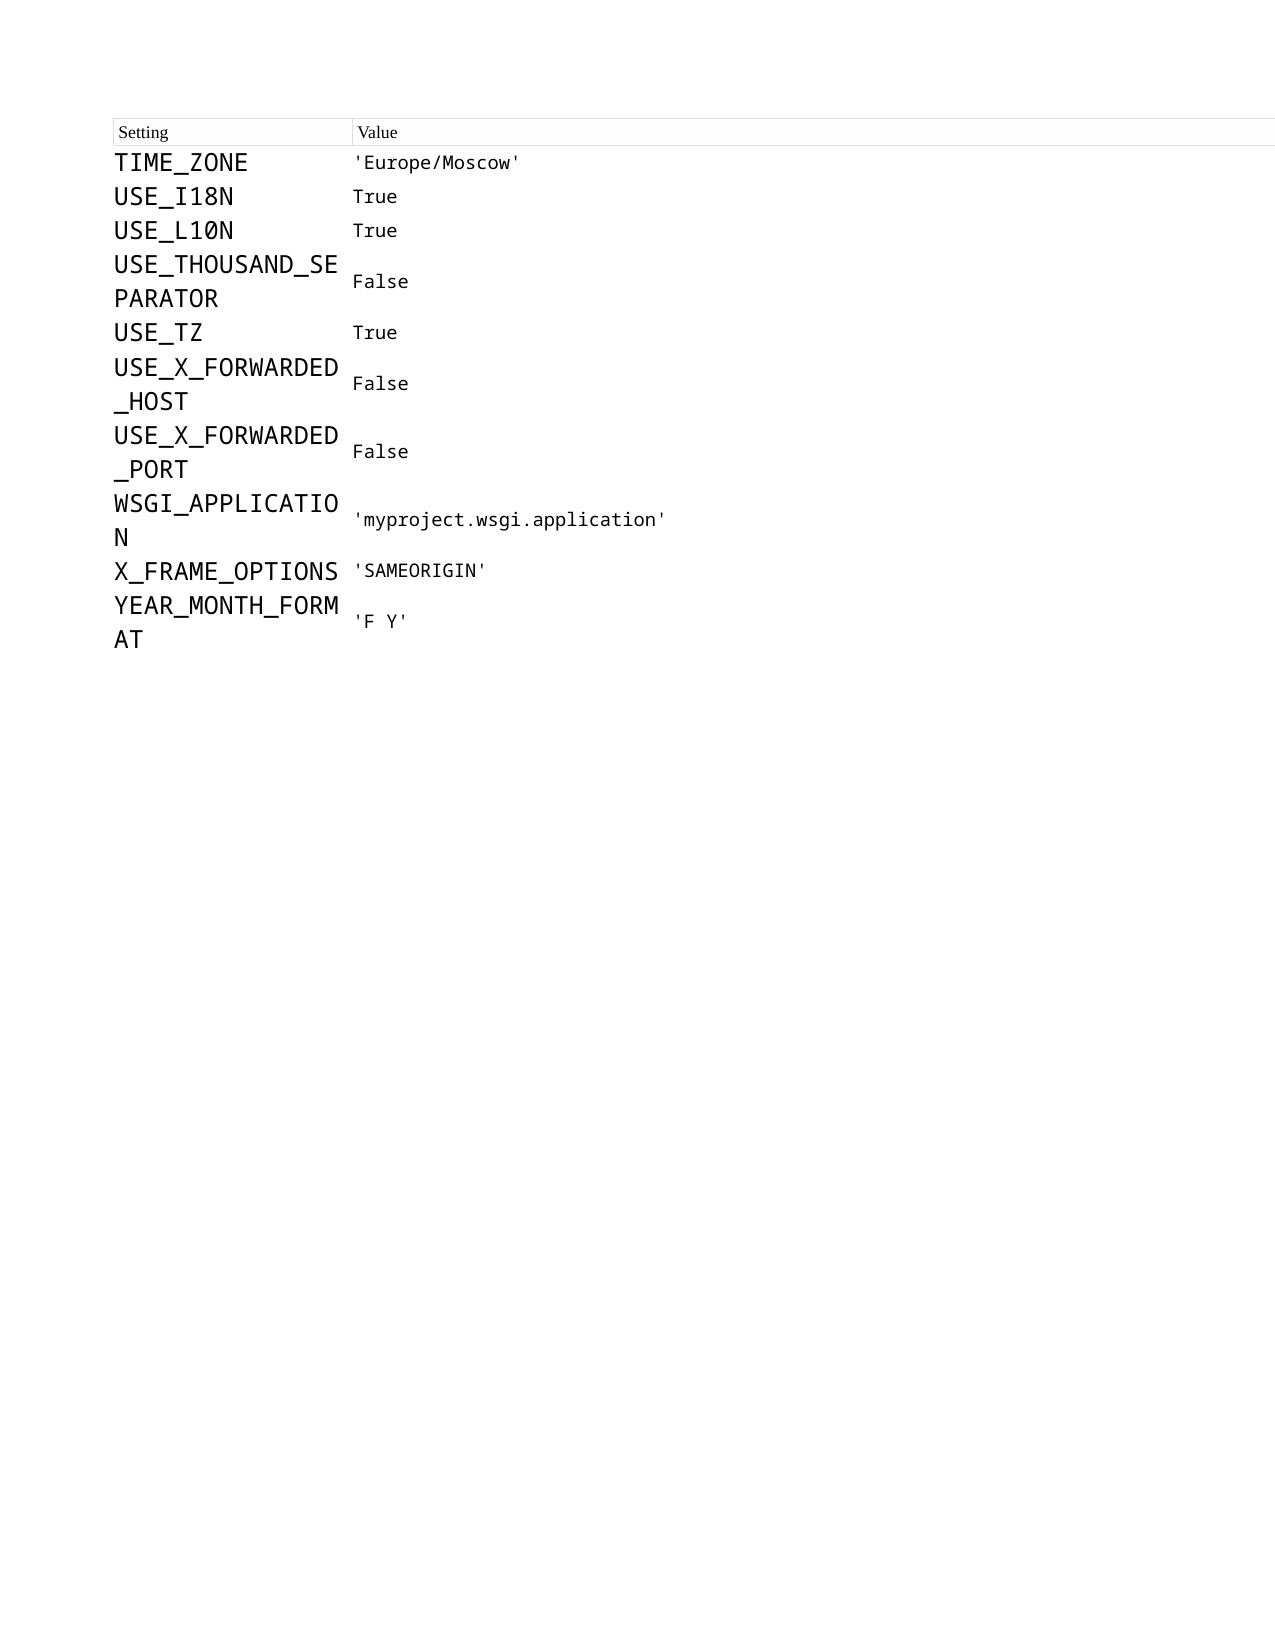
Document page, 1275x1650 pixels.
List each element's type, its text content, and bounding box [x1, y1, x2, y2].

table_cell X_FRAME_OPTIONS [114, 554, 352, 588]
table_cell TIME_ZONE [114, 146, 352, 179]
table_cell True [352, 179, 1275, 213]
table_cell USE_X_FORWARDED_HOST [114, 349, 352, 417]
table_cell USE_X_FORWARDED_PORT [114, 417, 352, 485]
table_cell True [352, 213, 1275, 247]
table_cell USE_L10N [114, 213, 352, 247]
table_cell USE_TZ [114, 315, 352, 349]
table_cell False [352, 247, 1275, 315]
table_header Setting [114, 119, 352, 145]
table_cell USE_I18N [114, 179, 352, 213]
table_cell False [352, 349, 1275, 417]
table_cell WSGI_APPLICATION [114, 485, 352, 553]
table_cell True [352, 315, 1275, 349]
table_cell 'F Y' [352, 588, 1275, 656]
table_cell YEAR_MONTH_FORMAT [114, 588, 352, 656]
table_cell False [352, 417, 1275, 485]
table_cell 'Europe/Moscow' [352, 146, 1275, 179]
table_cell USE_THOUSAND_SEPARATOR [114, 247, 352, 315]
table_cell 'SAMEORIGIN' [352, 554, 1275, 588]
table_cell 'myproject.wsgi.application' [352, 485, 1275, 553]
table_header Value [353, 119, 1275, 145]
